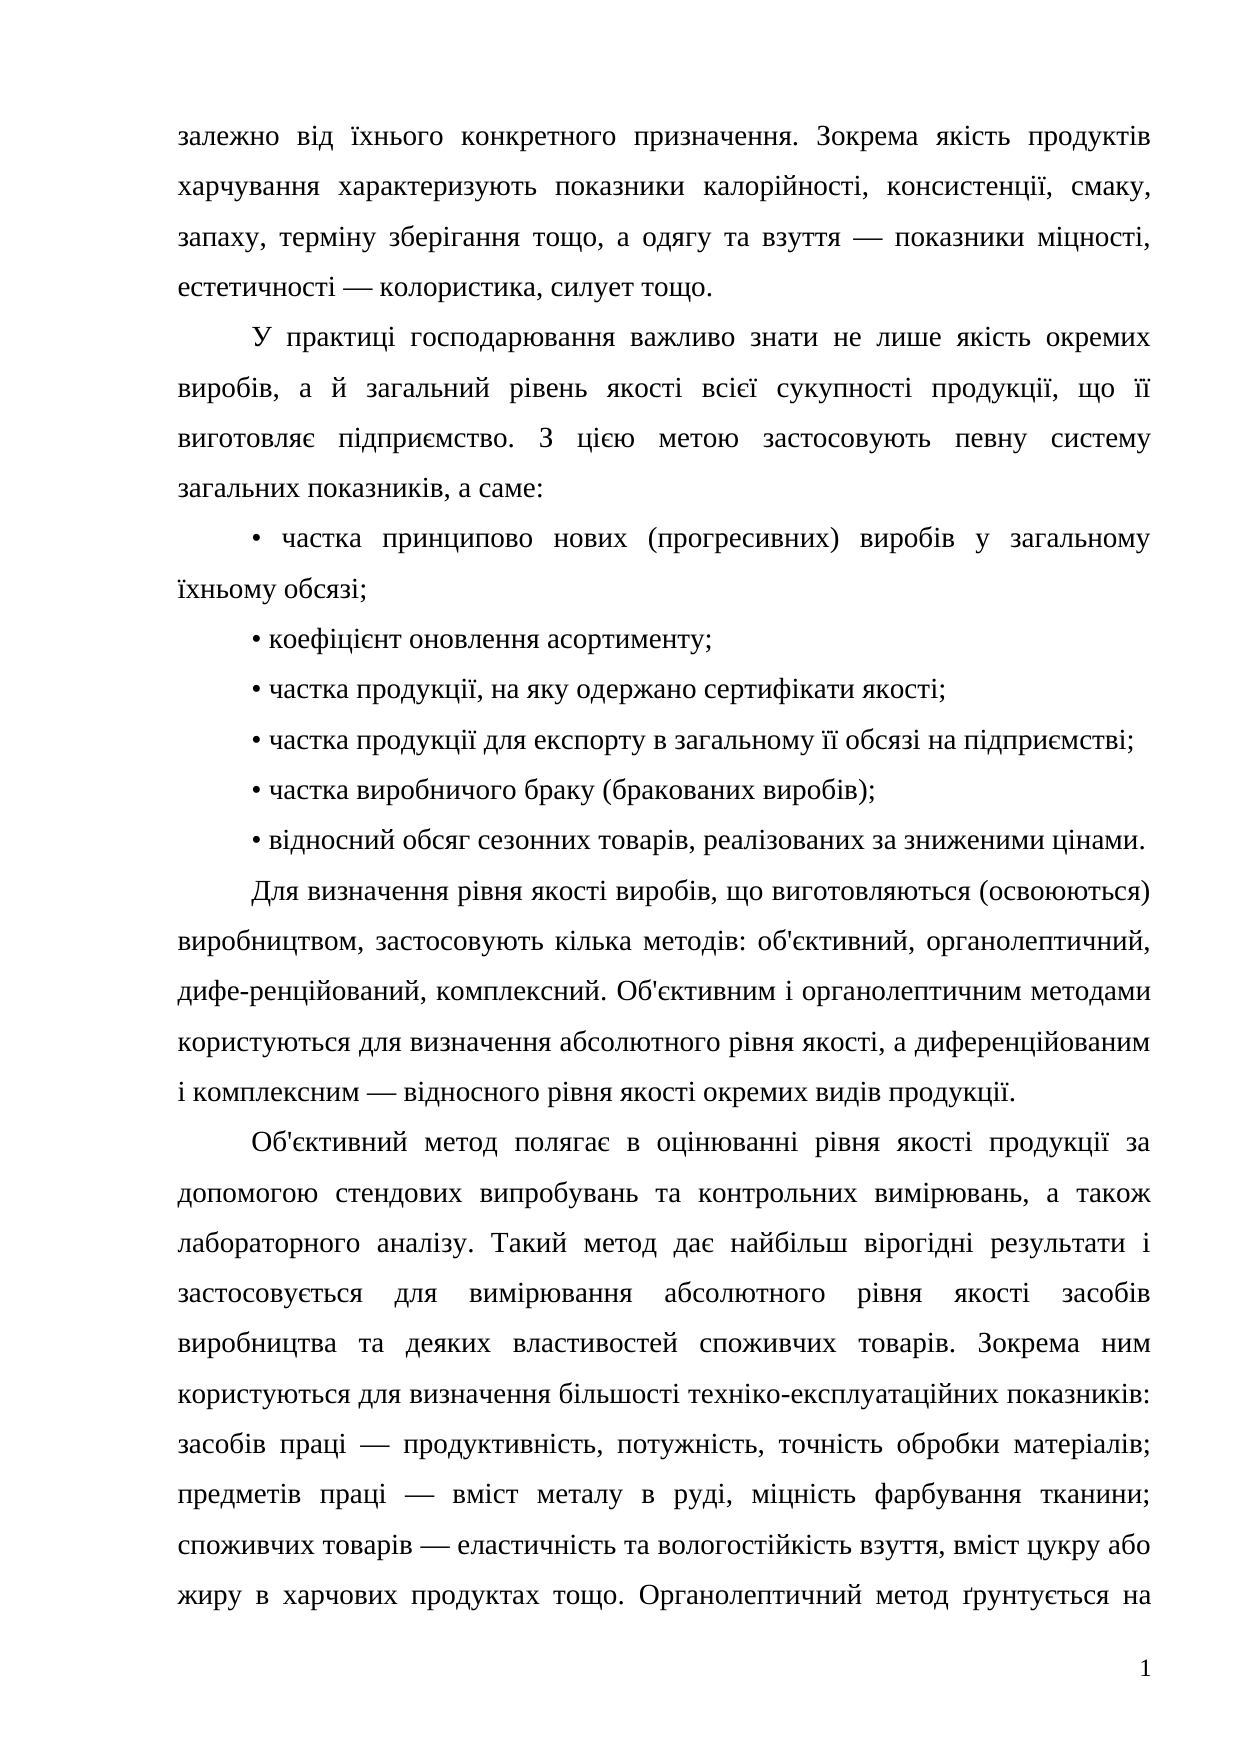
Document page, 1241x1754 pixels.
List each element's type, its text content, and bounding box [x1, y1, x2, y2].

text У практиці господарювання важливо знати не лише якість окремих виробів, а й загальний рівень якості всієї сукупності продукції, що її виготовляє підприємство. З цією метою застосовують певну систему загальних показників, а саме: [177, 319, 1152, 504]
text • частка виробничого браку (бракованих виробів); [177, 772, 1152, 806]
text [177, 118, 1152, 303]
text • відносний обсяг сезонних товарів, реалізованих за зниженими цінами. [177, 822, 1152, 856]
text • частка принципово нових (прогресивних) виробів у загальному їхньому обсязі; [177, 521, 1152, 604]
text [177, 1124, 1152, 1611]
text Для визначення рівня якості виробів, що виготовляються (освоюються) виробництвом, застосовують кілька методів: об'єктивний, органолептичний, дифе-ренційований, комплексний. Об'єктивним і органолептичним методами користуються для визначення абсолютного рівня якості, а диференційованим і комплексним — відносного рівня якості окремих видів продукції. [177, 873, 1152, 1108]
text • частка продукції, на яку одержано сертифікати якості; [177, 672, 1152, 705]
text • коефіцієнт оновлення асортименту; [177, 621, 1152, 655]
text • частка продукції для експорту в загальному її обсязі на підприємстві; [177, 722, 1152, 755]
